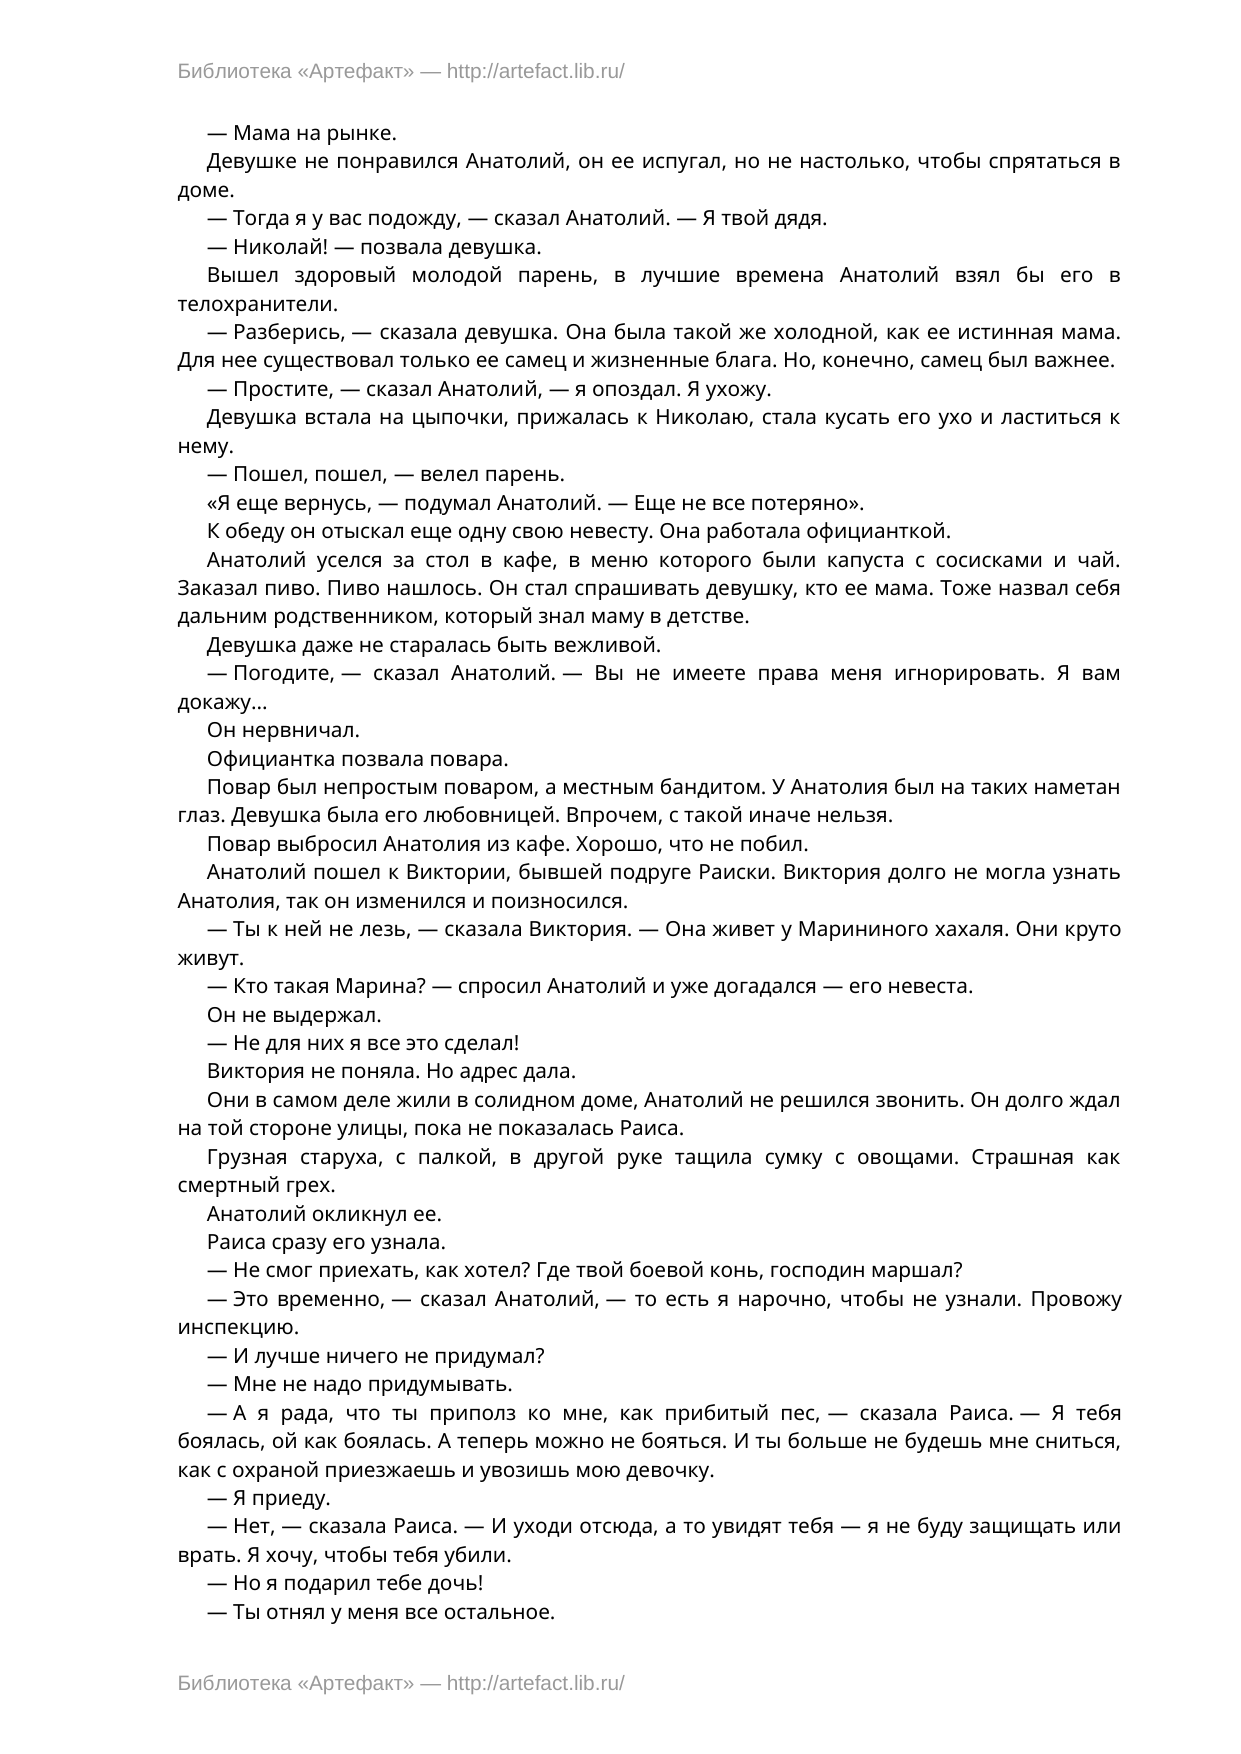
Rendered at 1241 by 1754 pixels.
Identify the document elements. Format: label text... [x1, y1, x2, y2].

text Грузная старуха, с палкой, в другой руке тащила сумку с овощами. Страшная как смертный грех. [177, 1142, 1122, 1199]
text Он нервничал. [177, 715, 1122, 744]
text — А я рада, что ты приполз ко мне, как прибитый пес, — сказала Раиса. — Я тебя боялась, ой как боялась. А теперь можно не бояться. И ты больше не будешь мне сниться, как с охраной приезжаешь и увозишь мою девочку. [177, 1398, 1122, 1483]
text Повар был непростым поваром, а местным бандитом. У Анатолия был на таких наметан глаз. Девушка была его любовницей. Впрочем, с такой иначе нельзя. [177, 772, 1122, 829]
text — Разберись, — сказала девушка. Она была такой же холодной, как ее истинная мама. Для нее существовал только ее самец и жизненные блага. Но, конечно, самец был важнее. [177, 317, 1122, 374]
text Вышел здоровый молодой парень, в лучшие времена Анатолий взял бы его в телохранители. [177, 260, 1122, 317]
text Анатолий уселся за стол в кафе, в меню которого были капуста с сосисками и чай. Заказал пиво. Пиво нашлось. Он стал спрашивать девушку, кто ее мама. Тоже назвал себя дальним родственником, который знал маму в детстве. [177, 545, 1122, 630]
text — Погодите, — сказал Анатолий. — Вы не имеете права меня игнорировать. Я вам докажу... [177, 658, 1122, 715]
text Он не выдержал. [177, 1000, 1122, 1028]
text «Я еще вернусь, — подумал Анатолий. — Еще не все потеряно». [177, 488, 1122, 516]
text Девушка даже не старалась быть вежливой. [177, 630, 1122, 658]
text — Тогда я у вас подожду, — сказал Анатолий. — Я твой дядя. [177, 203, 1122, 232]
text — Ты к ней не лезь, — сказала Виктория. — Она живет у Марининого хахаля. Они круто живут. [177, 914, 1122, 971]
text Анатолий окликнул ее. [177, 1199, 1122, 1227]
text Повар выбросил Анатолия из кафе. Хорошо, что не побил. [177, 829, 1122, 857]
text — Ты отнял у меня все остальное. [177, 1597, 1122, 1625]
text — Но я подарил тебе дочь! [177, 1568, 1122, 1597]
text — Не смог приехать, как хотел? Где твой боевой конь, господин маршал? [177, 1256, 1122, 1284]
text — Простите, — сказал Анатолий, — я опоздал. Я ухожу. [177, 374, 1122, 402]
text — Мама на рынке. [177, 118, 1122, 147]
text — Это временно, — сказал Анатолий, — то есть я нарочно, чтобы не узнали. Провожу инспекцию. [177, 1284, 1122, 1341]
text Они в самом деле жили в солидном доме, Анатолий не решился звонить. Он долго ждал на той стороне улицы, пока не показалась Раиса. [177, 1085, 1122, 1142]
text — Не для них я все это сделал! [177, 1028, 1122, 1057]
text — Кто такая Марина? — спросил Анатолий и уже догадался — его невеста. [177, 971, 1122, 1000]
text Официантка позвала повара. [177, 744, 1122, 772]
text — Николай! — позвала девушка. [177, 232, 1122, 260]
text Раиса сразу его узнала. [177, 1227, 1122, 1256]
text — И лучше ничего не придумал? [177, 1341, 1122, 1369]
text — Нет, — сказала Раиса. — И уходи отсюда, а то увидят тебя — я не буду защищать или врать. Я хочу, чтобы тебя убили. [177, 1512, 1122, 1568]
text К обеду он отыскал еще одну свою невесту. Она работала официанткой. [177, 516, 1122, 545]
text — Мне не надо придумывать. [177, 1369, 1122, 1398]
text — Я приеду. [177, 1483, 1122, 1512]
text Девушке не понравился Анатолий, он ее испугал, но не настолько, чтобы спрятаться в доме. [177, 147, 1122, 203]
text Девушка встала на цыпочки, прижалась к Николаю, стала кусать его ухо и ластиться к нему. [177, 402, 1122, 459]
text — Пошел, пошел, — велел парень. [177, 459, 1122, 488]
text Анатолий пошел к Виктории, бывшей подруге Раиски. Виктория долго не могла узнать Анатолия, так он изменился и поизносился. [177, 857, 1122, 914]
text Виктория не поняла. Но адрес дала. [177, 1057, 1122, 1085]
